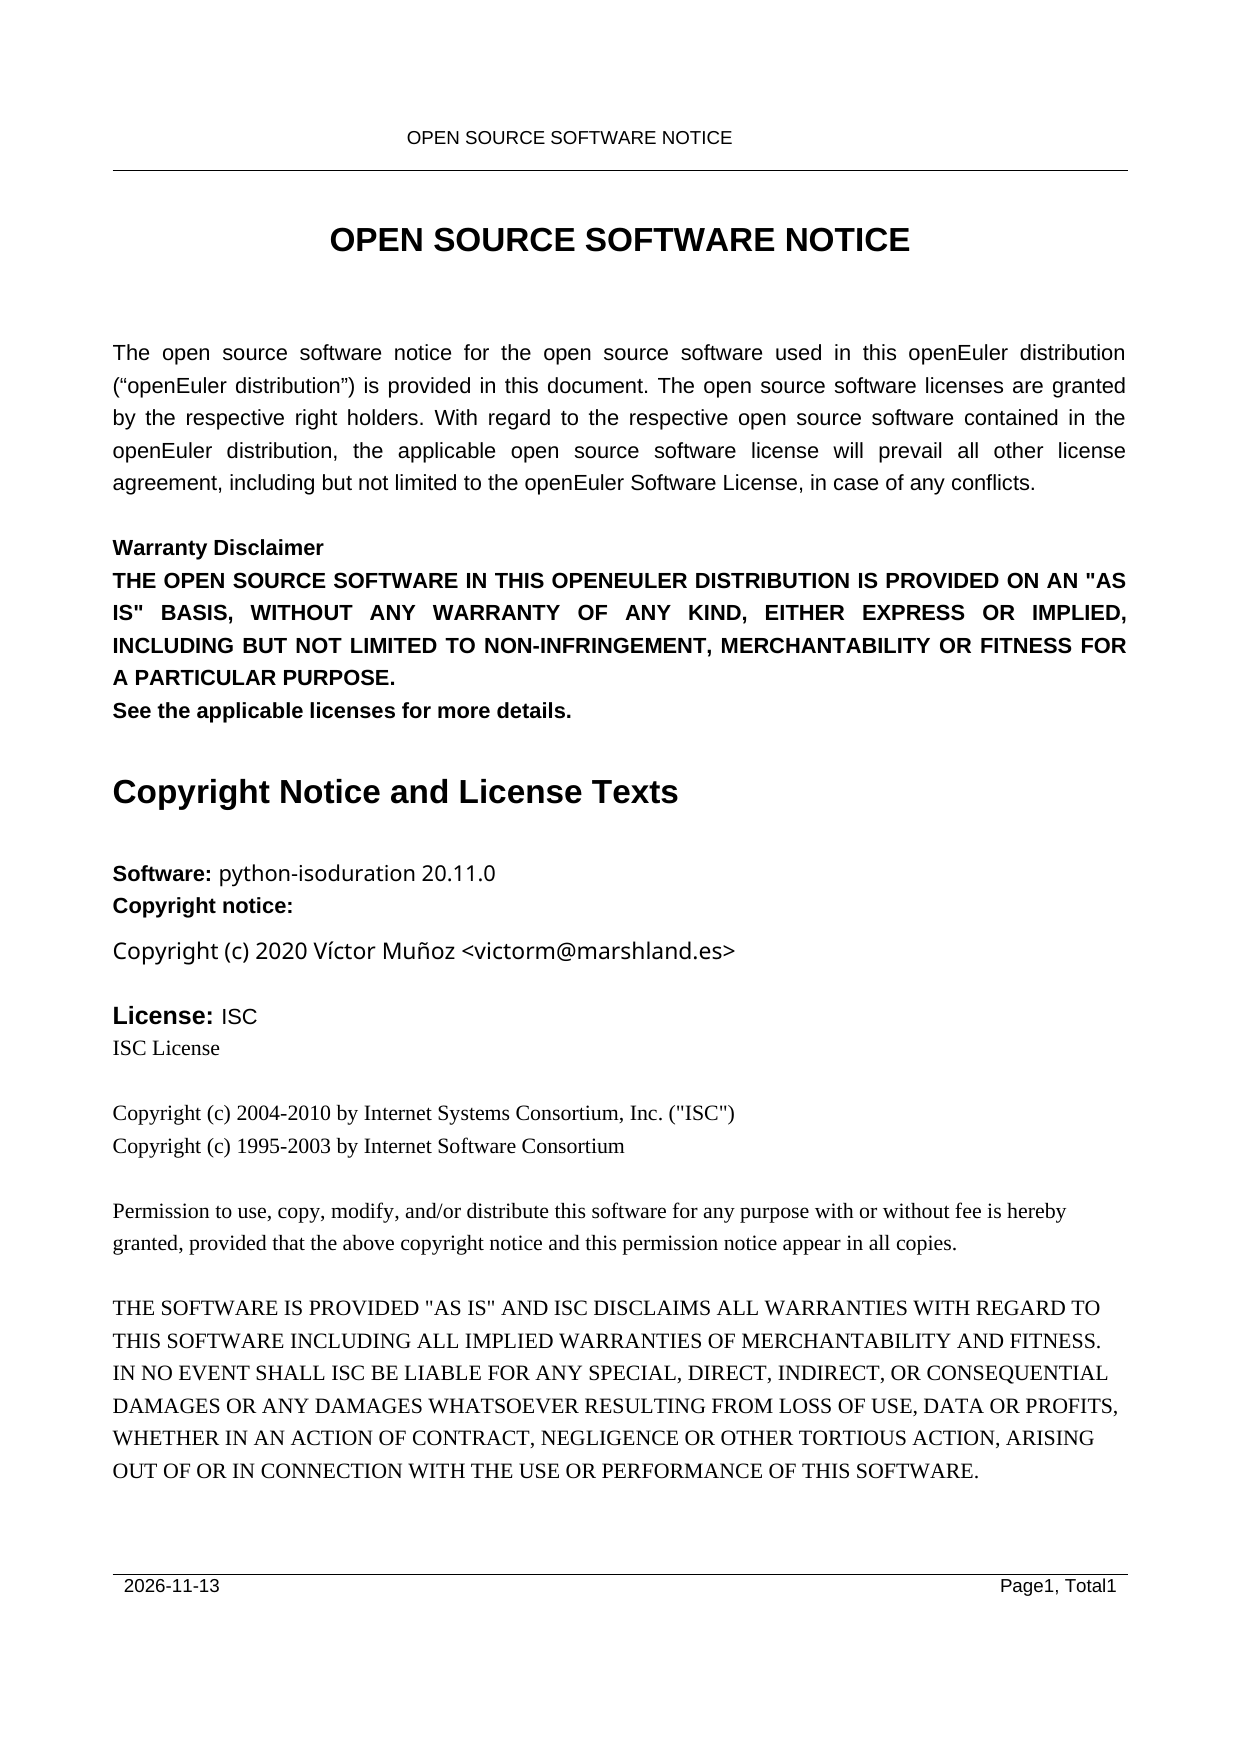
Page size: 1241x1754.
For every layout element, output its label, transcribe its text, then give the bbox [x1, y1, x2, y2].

text The open source software notice for the open source software used in this openEuler distribution (“openEuler distribution”) is provided in this document. The open source software licenses are granted by the respective right holders. With regard to the respective open source software contained in the openEuler distribution, the applicable open source software license will prevail all other license agreement, including but not limited to the openEuler Software License, in case of any conflicts. [112, 336, 1128, 499]
title Software: python-isoduration 20.11.0 [112, 856, 1128, 889]
text THE OPEN SOURCE SOFTWARE IN THIS OPENEULER DISTRIBUTION IS PROVIDED ON AN "AS IS" BASIS, WITHOUT ANY WARRANTY OF ANY KIND, EITHER EXPRESS OR IMPLIED, INCLUDING BUT NOT LIMITED TO NON-INFRINGEMENT, MERCHANTABILITY OR FITNESS FOR A PARTICULAR PURPOSE. See the applicable licenses for more details. [112, 564, 1128, 726]
text ISC License Copyright (c) 2004-2010 by Internet Systems Consortium, Inc. ("ISC") Copyright (c) 1995-2003 by Internet Software Consortium Permission to use, copy, modify, and/or distribute this software for any purpose with or without fee is hereby granted, provided that the above copyright notice and this permission notice appear in all copies. THE SOFTWARE IS PROVIDED "AS IS" AND ISC DISCLAIMS ALL WARRANTIES WITH REGARD TO THIS SOFTWARE INCLUDING ALL IMPLIED WARRANTIES OF MERCHANTABILITY AND FITNESS. IN NO EVENT SHALL ISC BE LIABLE FOR ANY SPECIAL, DIRECT, INDIRECT, OR CONSEQUENTIAL DAMAGES OR ANY DAMAGES WHATSOEVER RESULTING FROM LOSS OF USE, DATA OR PROFITS, WHETHER IN AN ACTION OF CONTRACT, NEGLIGENCE OR OTHER TORTIOUS ACTION, ARISING OUT OF OR IN CONNECTION WITH THE USE OR PERFORMANCE OF THIS SOFTWARE. [112, 1031, 1128, 1486]
text Copyright notice: [112, 889, 1128, 921]
text Warranty Disclaimer [112, 531, 1128, 564]
text Copyright (c) 2020 Víctor Muñoz <victorm@marshland.es> [112, 934, 1128, 999]
text License: ISC [112, 999, 1128, 1031]
text OPEN SOURCE SOFTWARE NOTICE [112, 206, 1128, 271]
text Copyright Notice and License Texts [112, 759, 1128, 824]
